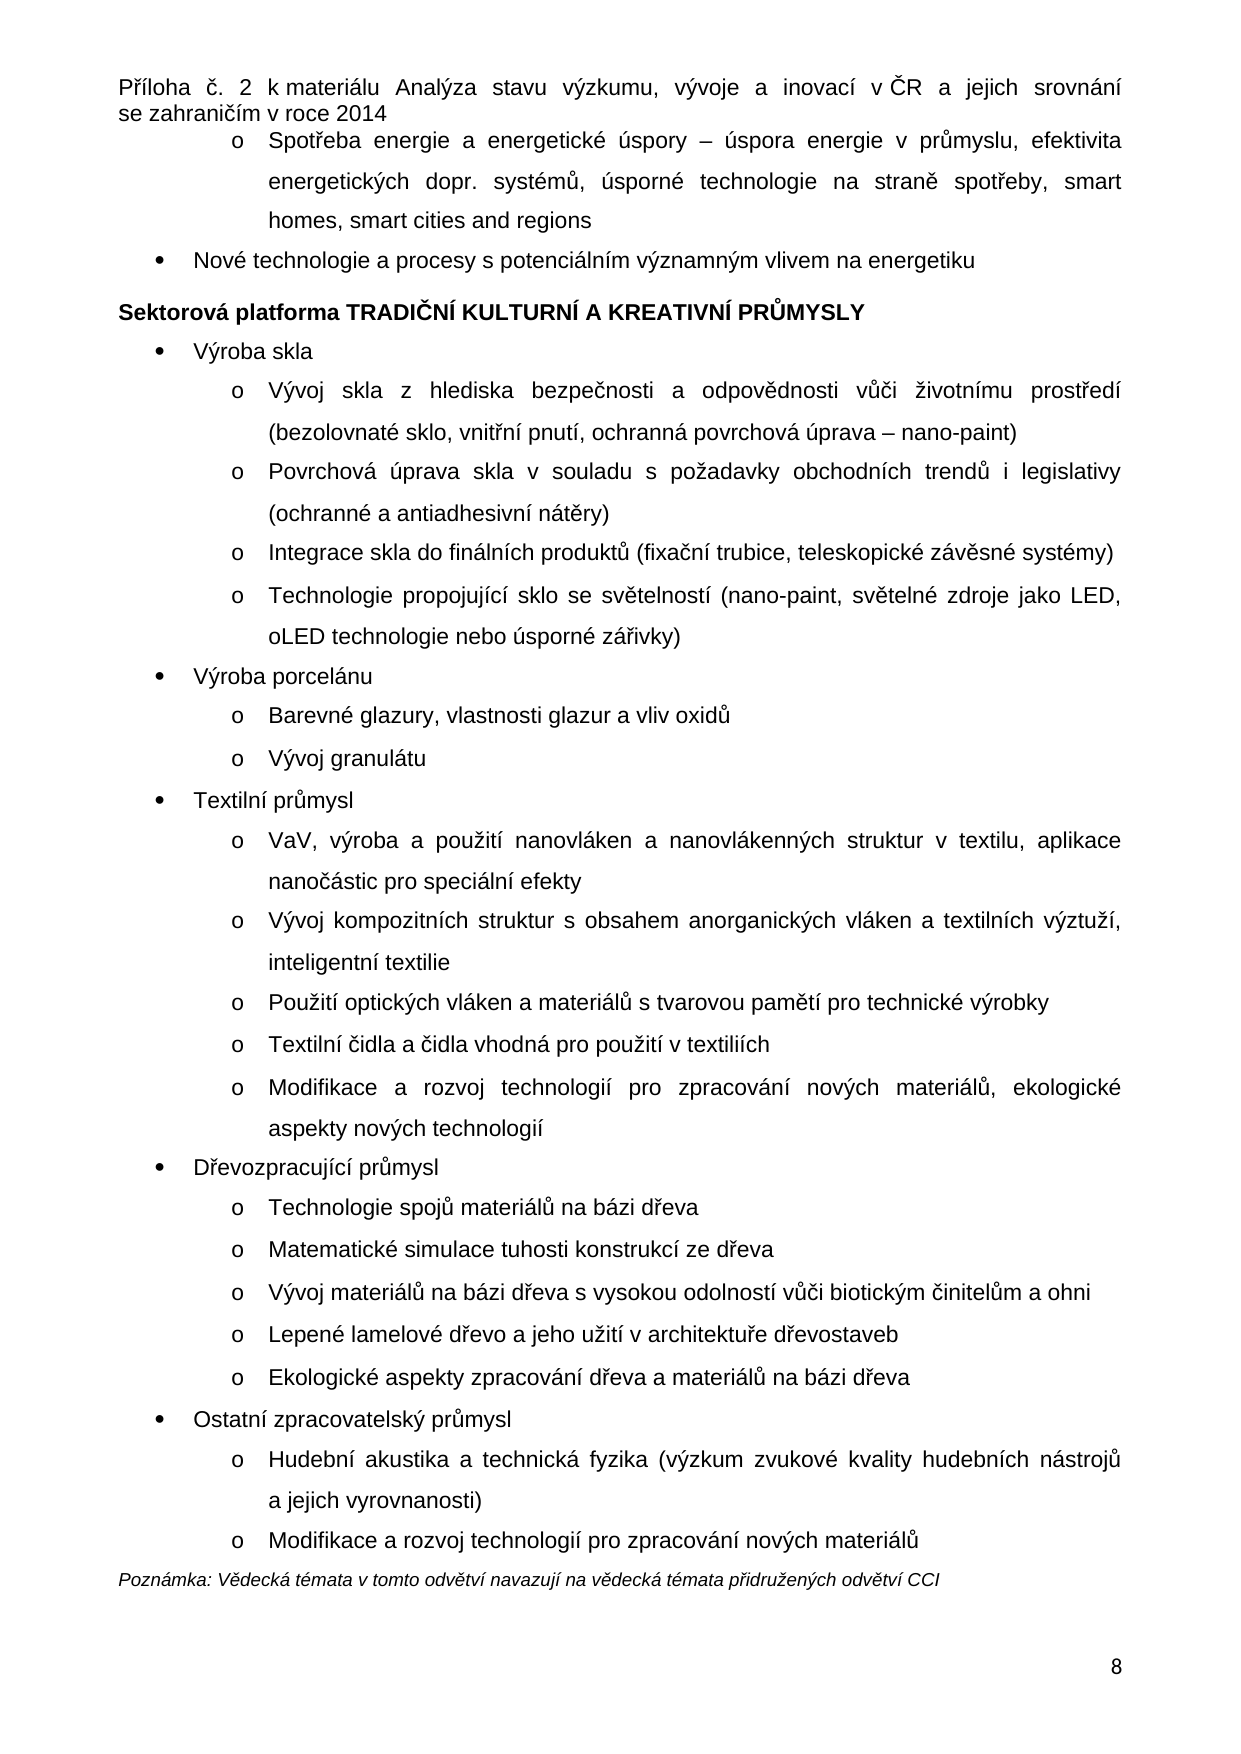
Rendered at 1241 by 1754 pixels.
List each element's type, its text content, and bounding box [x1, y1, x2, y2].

list Modifikace a rozvoj technologií pro zpracování nových materiálů, ekologické aspekty nových technologií [231, 1073, 1122, 1141]
list VaV, výroba a použití nanovláken a nanovlákenných struktur v textilu, aplikace nanočástic pro speciální efekty [231, 827, 1122, 894]
list Textilní čidla a čidla vhodná pro použití v textiliích [231, 1031, 1122, 1059]
list Výroba skla [156, 338, 1122, 364]
list Lepené lamelové dřevo a jeho užití v architektuře dřevostaveb [231, 1321, 1122, 1350]
list Nové technologie a procesy s potenciálním významným vlivem na energetiku [156, 247, 1122, 273]
text Sektorová platforma TRADIČNÍ KULTURNÍ A KREATIVNÍ PRŮMYSLY [118, 299, 1122, 325]
list Vývoj granulátu [231, 744, 1122, 773]
list Výroba porcelánu [156, 663, 1122, 689]
list Textilní průmysl [156, 787, 1122, 813]
text Poznámka: Vědecká témata v tomto odvětví navazují na vědecká témata přidružených odvětví CCI [118, 1569, 1122, 1591]
list Vývoj skla z hlediska bezpečnosti a odpovědnosti vůči životnímu prostředí (bezolovnaté sklo, vnitřní pnutí, ochranná povrchová úprava – nano-paint) [231, 377, 1122, 445]
list Matematické simulace tuhosti konstrukcí ze dřeva [231, 1236, 1122, 1265]
list Použití optických vláken a materiálů s tvarovou pamětí pro technické výrobky [231, 988, 1122, 1017]
list Barevné glazury, vlastnosti glazur a vliv oxidů [231, 702, 1122, 730]
list Integrace skla do finálních produktů (fixační trubice, teleskopické závěsné systémy) [231, 539, 1122, 567]
list Technologie spojů materiálů na bázi dřeva [231, 1194, 1122, 1222]
list Technologie propojující sklo se světelností (nano-paint, světelné zdroje jako LED, oLED technologie nebo úsporné zářivky) [231, 582, 1122, 649]
list Hudební akustika a technická fyzika (výzkum zvukové kvality hudebních nástrojů a jejich vyrovnanosti) [231, 1446, 1122, 1514]
list Spotřeba energie a energetické úspory – úspora energie v průmyslu, efektivita energetických dopr. systémů, úsporné technologie na straně spotřeby, smart homes, smart cities and regions [231, 127, 1122, 234]
list Vývoj materiálů na bázi dřeva s vysokou odolností vůči biotickým činitelům a ohni [231, 1279, 1122, 1307]
list Povrchová úprava skla v souladu s požadavky obchodních trendů i legislativy (ochranné a antiadhesivní nátěry) [231, 458, 1122, 526]
list Ekologické aspekty zpracování dřeva a materiálů na bázi dřeva [231, 1364, 1122, 1392]
list Dřevozpracující průmysl [156, 1154, 1122, 1181]
list Vývoj kompozitních struktur s obsahem anorganických vláken a textilních výztuží, inteligentní textilie [231, 907, 1122, 975]
list Ostatní zpracovatelský průmysl [156, 1406, 1122, 1433]
list Modifikace a rozvoj technologií pro zpracování nových materiálů [231, 1527, 1122, 1555]
